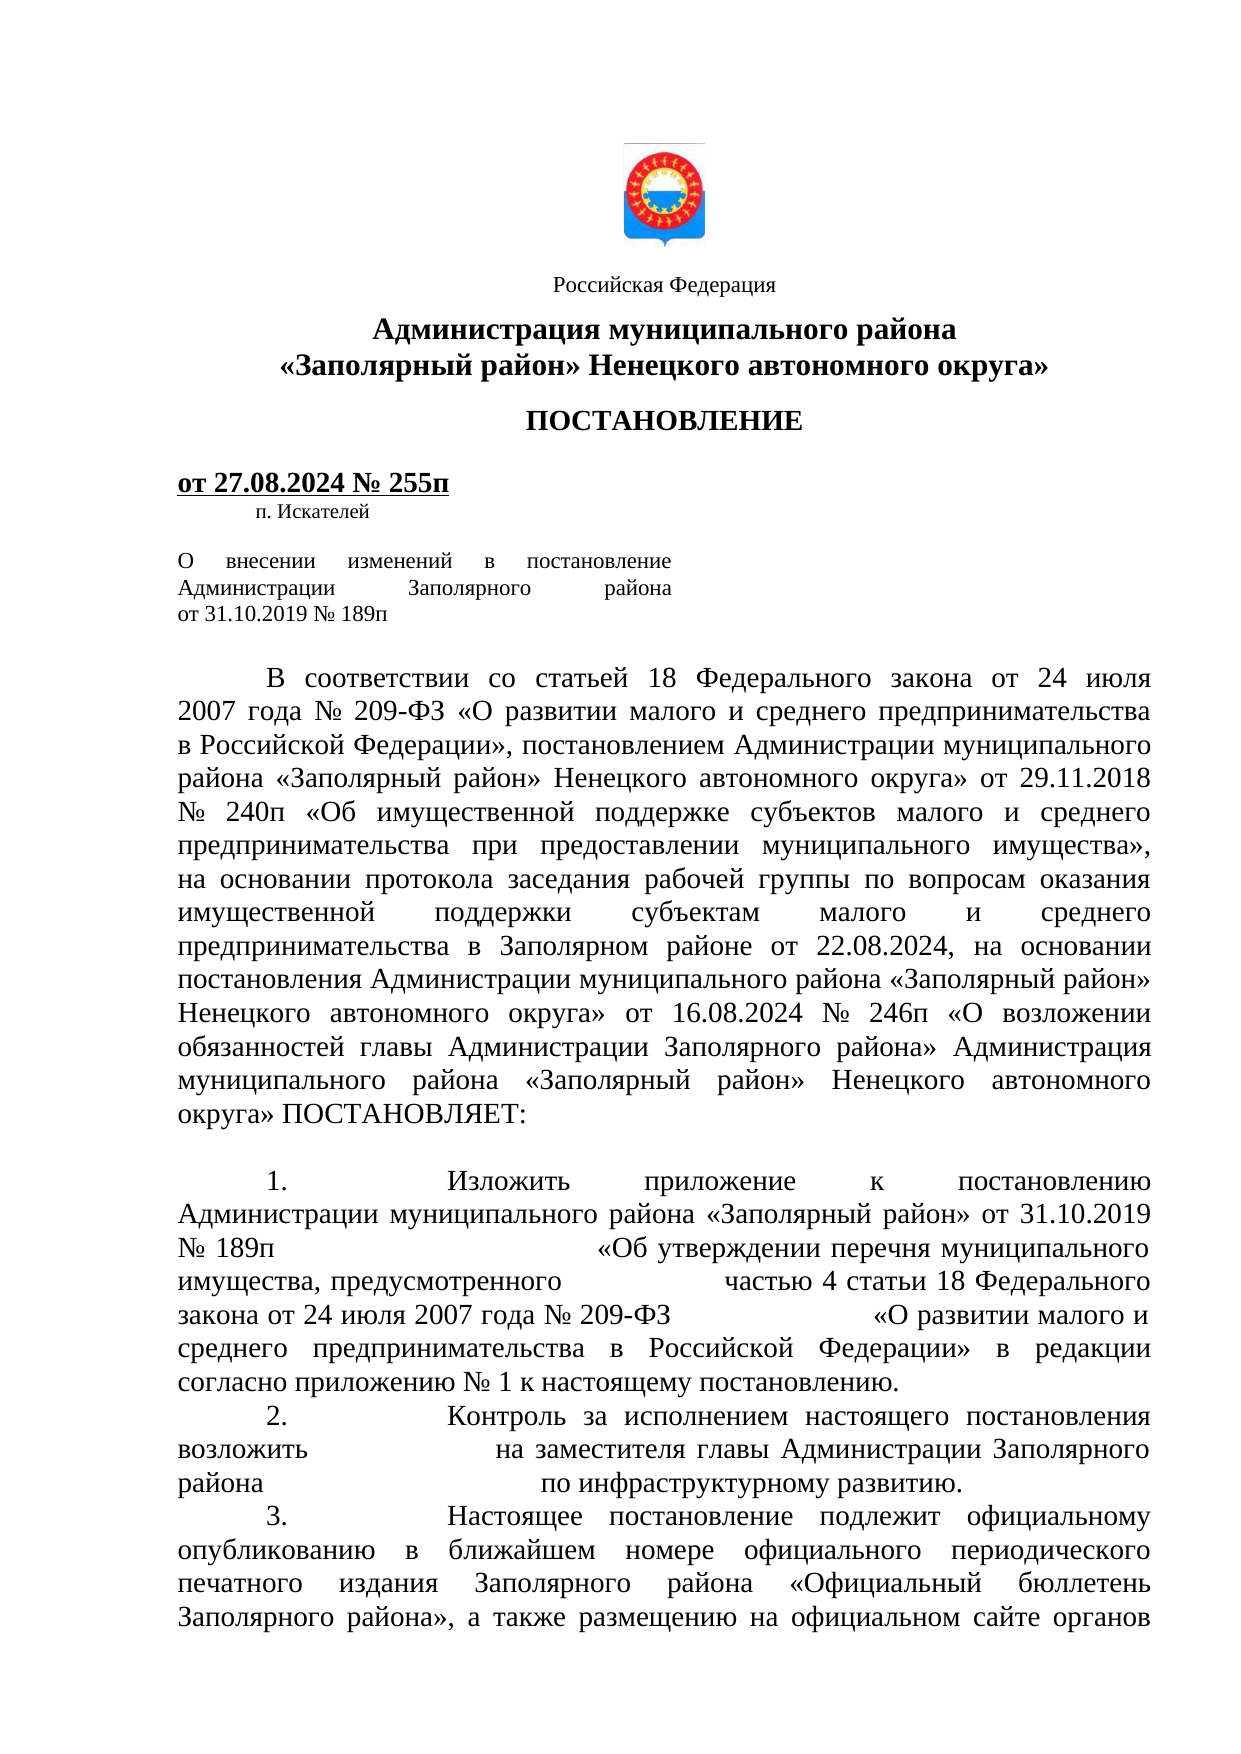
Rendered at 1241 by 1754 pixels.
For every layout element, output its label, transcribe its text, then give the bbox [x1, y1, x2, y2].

subtitle «Заполярный район» Ненецкого автономного округа» [177, 346, 1152, 382]
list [177, 1498, 1152, 1632]
table_header О внесении изменений в постановление Администрации Заполярного района от 31.10.2019 № 189п [166, 547, 683, 626]
text Российская Федерация [177, 271, 1152, 298]
text п. Искателей [177, 499, 1152, 523]
list Контроль за исполнением настоящего постановления возложить на заместителя главы Администрации Заполярного района по инфраструктурному развитию. [177, 1398, 1152, 1498]
text ПОСТАНОВЛЕНИЕ [177, 403, 1152, 436]
list Изложить приложение к постановлению Администрации муниципального района «Заполярный район» от 31.10.2019 № 189п «Об утверждении перечня муниципального имущества, предусмотренного частью 4 статьи 18 Федерального закона от 24 июля 2007 года № 209-ФЗ «О развитии малого и среднего предпринимательства в Российской Федерации» в редакции согласно приложению № 1 к настоящему постановлению. [177, 1163, 1152, 1398]
subtitle Администрация муниципального района [177, 310, 1152, 346]
text В соответствии со статьей 18 Федерального закона от 24 июля 2007 года № 209-ФЗ «О развитии малого и среднего предпринимательства в Российской Федерации», постановлением Администрации муниципального района «Заполярный район» Ненецкого автономного округа» от 29.11.2018 № 240п «Об имущественной поддержке субъектов малого и среднего предпринимательства при предоставлении муниципального имущества», на основании протокола заседания рабочей группы по вопросам оказания имущественной поддержки субъектам малого и среднего предпринимательства в Заполярном районе от 22.08.2024, на основании постановления Администрации муниципального района «Заполярный район» Ненецкого автономного округа» от 16.08.2024 № 246п «О возложении обязанностей главы Администрации Заполярного района» Администрация муниципального района «Заполярный район» Ненецкого автономного округа» ПОСТАНОВЛЯЕТ: [177, 660, 1152, 1129]
picture [623, 143, 705, 247]
text от 27.08.2024 № 255п [177, 466, 1152, 499]
